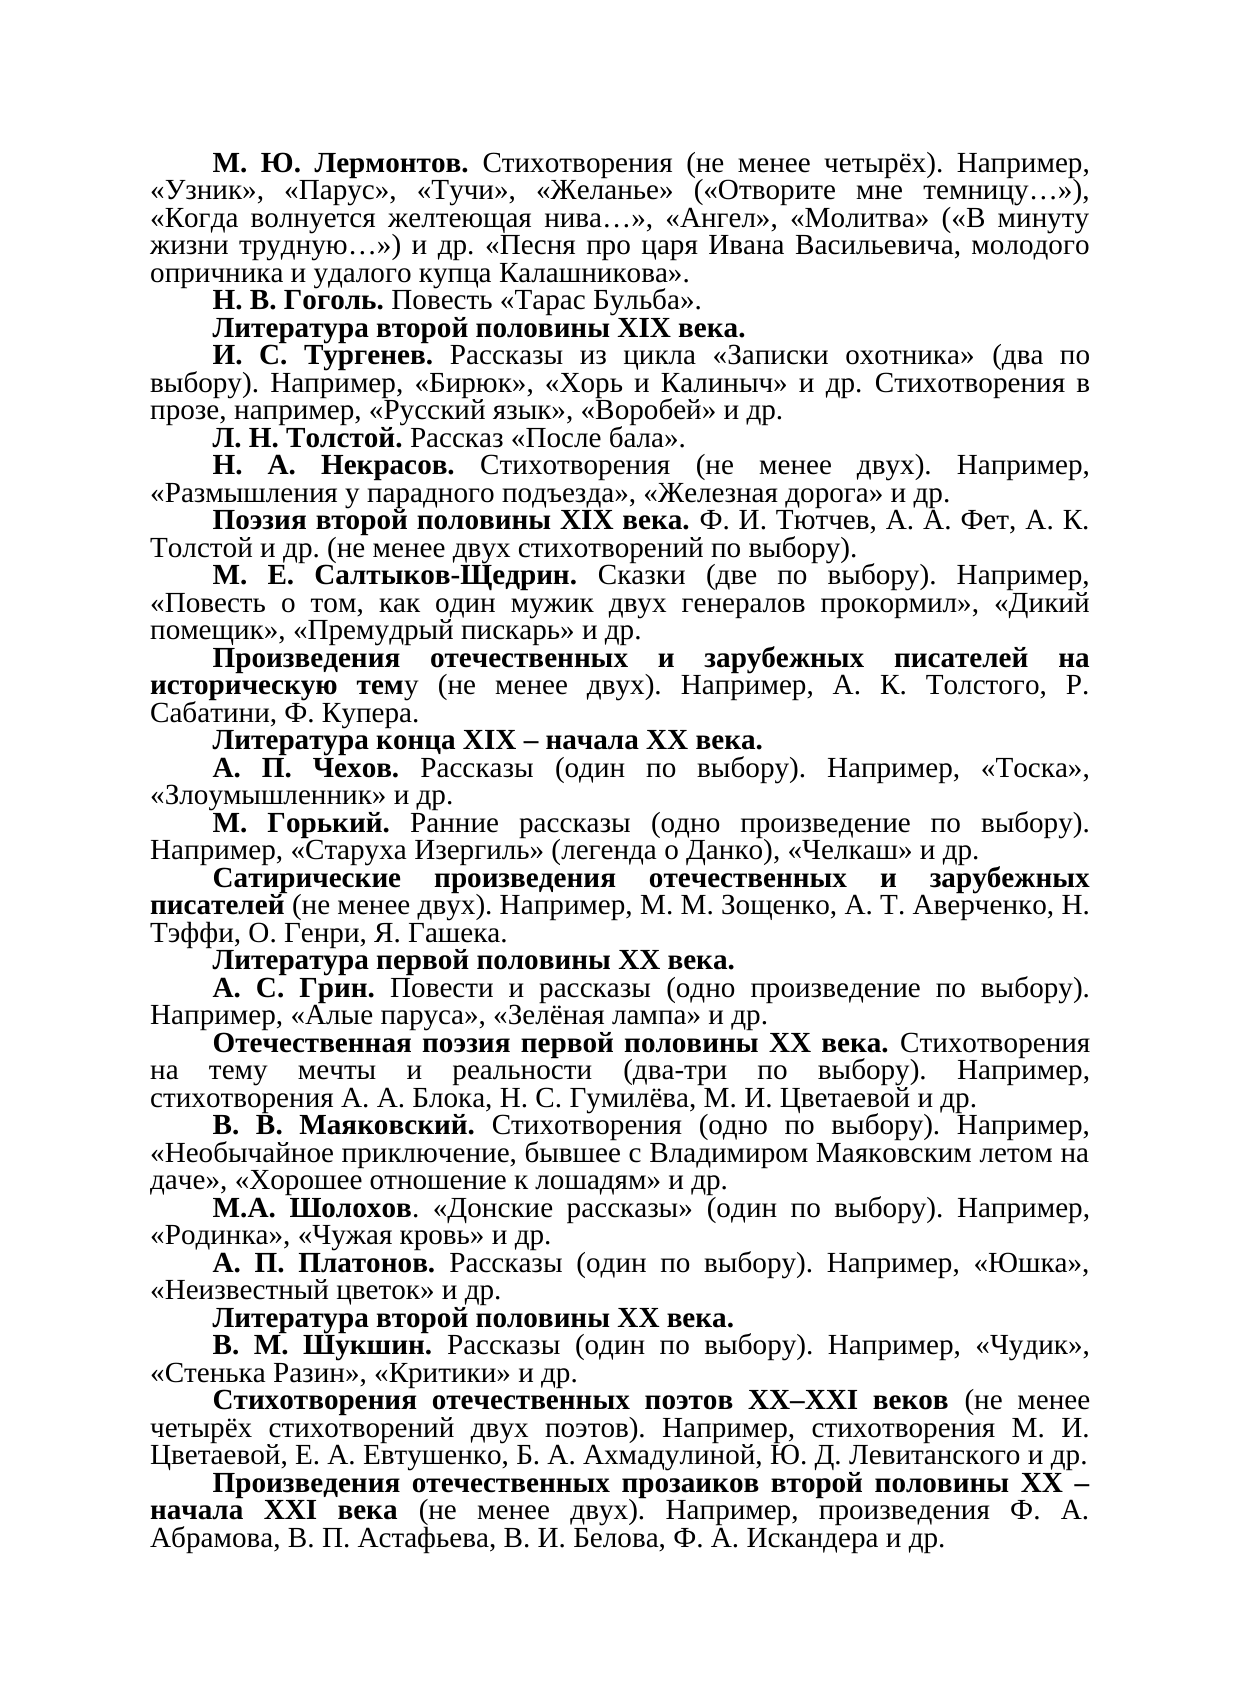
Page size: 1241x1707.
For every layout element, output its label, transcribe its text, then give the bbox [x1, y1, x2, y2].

text А. С. Грин. Повести и рассказы (одно произведение по выбору). Например, «Алые паруса», «Зелёная лампа» и др. [150, 975, 1090, 1030]
text А. П. Чехов. Рассказы (один по выбору). Например, «Тоска», «Злоумышленник» и др. [150, 755, 1090, 810]
text Произведения отечественных прозаиков второй половины XX – начала XXI века (не менее двух). Например, произведения Ф. А. Абрамова, В. П. Астафьева, В. И. Белова, Ф. А. Искандера и др. [150, 1470, 1090, 1552]
text А. П. Платонов. Рассказы (один по выбору). Например, «Юшка», «Неизвестный цветок» и др. [150, 1250, 1090, 1305]
text Отечественная поэзия первой половины XX века. Стихотворения на тему мечты и реальности (два-три по выбору). Например, стихотворения А. А. Блока, Н. С. Гумилёва, М. И. Цветаевой и др. [150, 1030, 1090, 1112]
text Литература конца XIX – начала XX века. [150, 727, 1090, 755]
text Стихотворения отечественных поэтов XX–XXI веков (не менее четырёх стихотворений двух поэтов). Например, стихотворения М. И. Цветаевой, Е. А. Евтушенко, Б. А. Ахмадулиной, Ю. Д. Левитанского и др. [150, 1387, 1090, 1470]
text М. Е. Салтыков-Щедрин. Сказки (две по выбору). Например, «Повесть о том, как один мужик двух генералов прокормил», «Дикий помещик», «Премудрый пискарь» и др. [150, 562, 1090, 645]
text Литература второй половины XX века. [150, 1305, 1090, 1332]
text М. Ю. Лермонтов. Стихотворения (не менее четырёх). Например, «Узник», «Парус», «Тучи», «Желанье» («Отворите мне темницу…»), «Когда волнуется желтеющая нива…», «Ангел», «Молитва» («В минуту жизни трудную…») и др. «Песня про царя Ивана Васильевича, молодого опричника и удалого купца Калашникова». [150, 150, 1090, 287]
text Литература первой половины XX века. [150, 947, 1090, 975]
text Н. В. Гоголь. Повесть «Тарас Бульба». [150, 287, 1090, 315]
text И. С. Тургенев. Рассказы из цикла «Записки охотника» (два по выбору). Например, «Бирюк», «Хорь и Калиныч» и др. Стихотворения в прозе, например, «Русский язык», «Воробей» и др. [150, 342, 1090, 425]
text М.А. Шолохов. «Донские рассказы» (один по выбору). Например, «Родинка», «Чужая кровь» и др. [150, 1195, 1090, 1250]
text Поэзия второй половины XIX века. Ф. И. Тютчев, А. А. Фет, А. К. Толстой и др. (не менее двух стихотворений по выбору). [150, 507, 1090, 562]
text М. Горький. Ранние рассказы (одно произведение по выбору). Например, «Старуха Изергиль» (легенда о Данко), «Челкаш» и др. [150, 810, 1090, 865]
text В. В. Маяковский. Стихотворения (одно по выбору). Например, «Необычайное приключение, бывшее с Владимиром Маяковским летом на даче», «Хорошее отношение к лошадям» и др. [150, 1112, 1090, 1195]
text Л. Н. Толстой. Рассказ «После бала». [150, 425, 1090, 452]
text Сатирические произведения отечественных и зарубежных писателей (не менее двух). Например, М. М. Зощенко, А. Т. Аверченко, Н. Тэффи, О. Генри, Я. Гашека. [150, 865, 1090, 947]
text Н. А. Некрасов. Стихотворения (не менее двух). Например, «Размышления у парадного подъезда», «Железная дорога» и др. [150, 452, 1090, 507]
text Произведения отечественных и зарубежных писателей на историческую тему (не менее двух). Например, А. К. Толстого, Р. Сабатини, Ф. Купера. [150, 645, 1090, 727]
text В. М. Шукшин. Рассказы (один по выбору). Например, «Чудик», «Стенька Разин», «Критики» и др. [150, 1332, 1090, 1387]
text Литература второй половины XIX века. [150, 315, 1090, 342]
